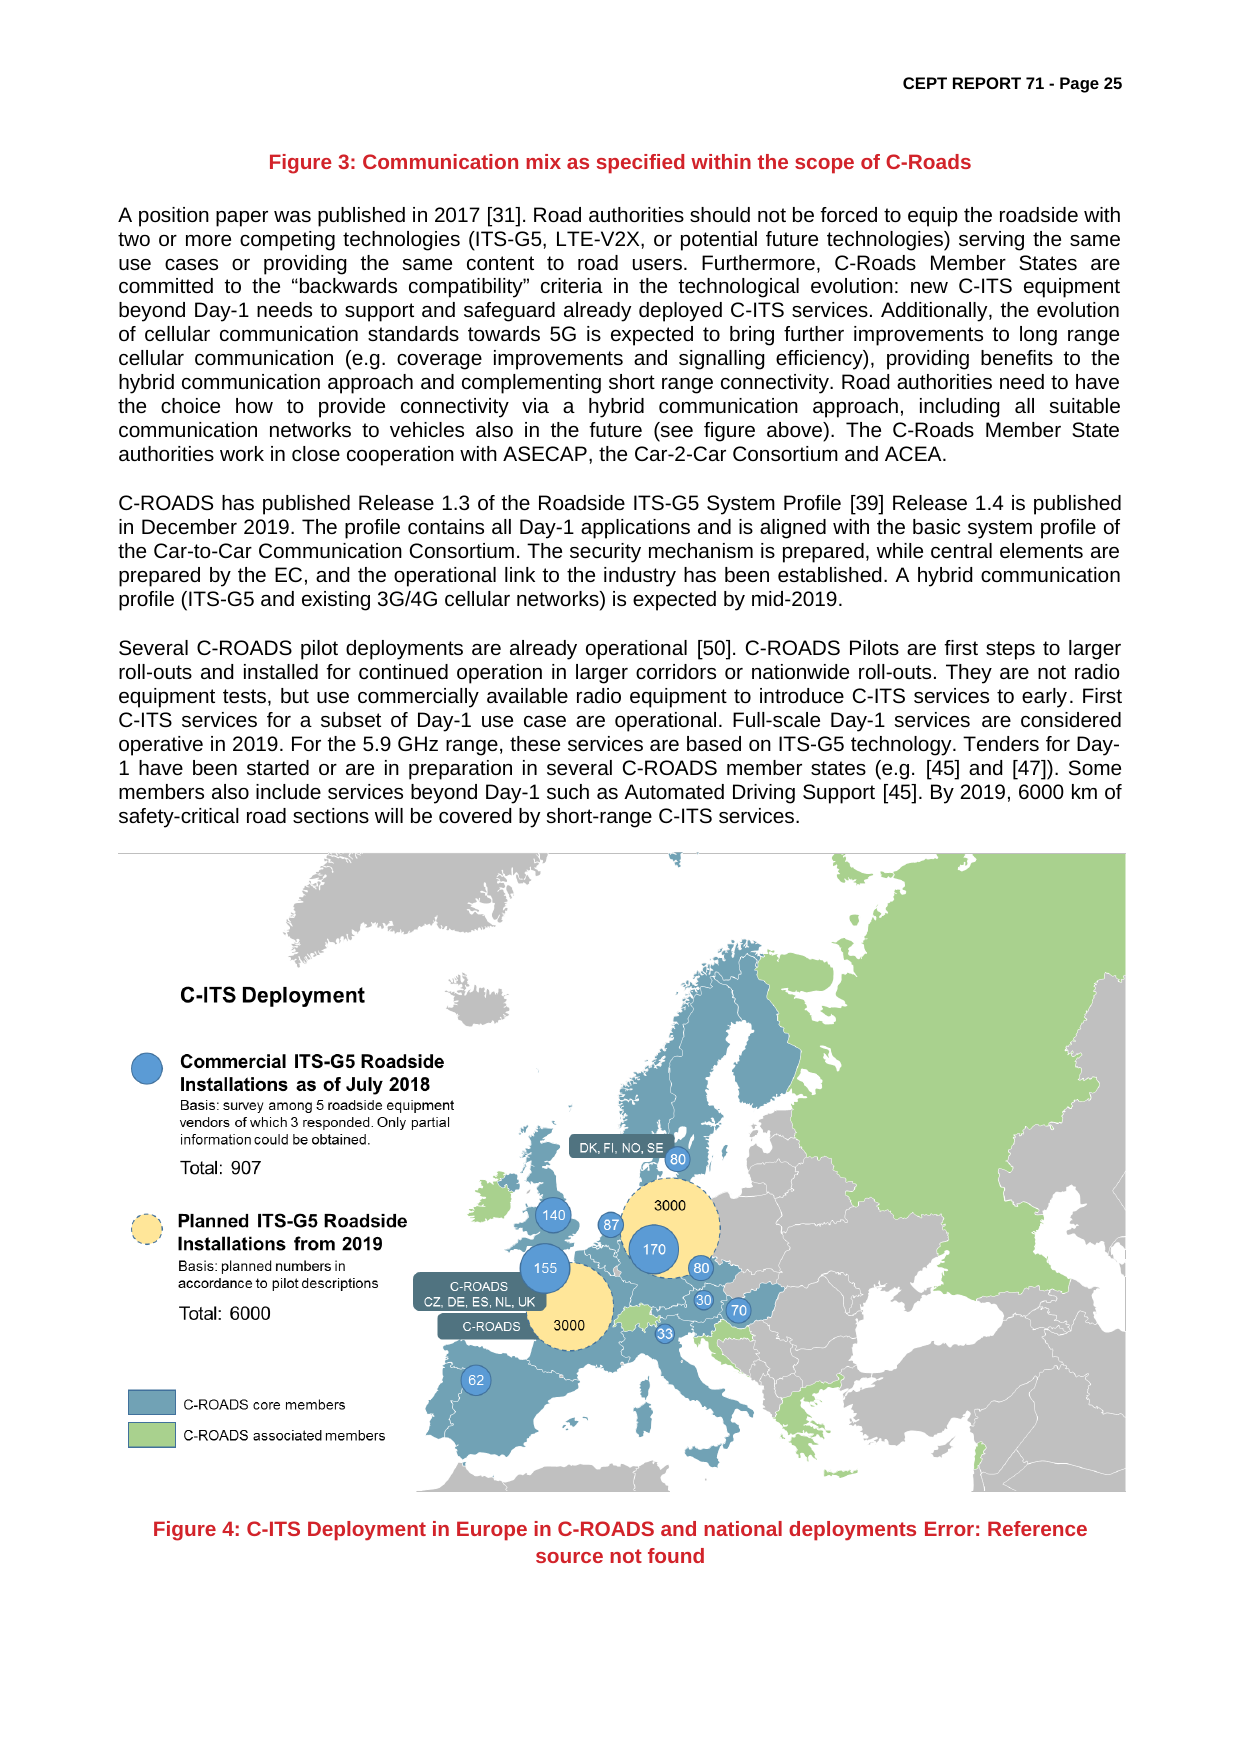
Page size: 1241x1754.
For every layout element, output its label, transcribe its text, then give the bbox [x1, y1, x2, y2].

text Figure 3: Communication mix as specified within the scope of C-Roads [118, 150, 1122, 174]
text Several C-ROADS pilot deployments are already operational [50]. C-ROADS Pilots are first steps to larger roll-outs and installed for continued operation in larger corridors or nationwide roll-outs. They are not radio equipment tests, but use commercially available radio equipment to introduce C-ITS services to early. First C-ITS services for a subset of Day-1 use case are operational. Full-scale Day-1 services are considered operative in 2019. For the 5.9 GHz range, these services are based on ITS-G5 technology. Tenders for Day-1 have been started or are in preparation in several C-ROADS member states (e.g. [43] and [44]). Some members also include services beyond Day-1 such as Automated Driving Support [43]. By 2019, 6000 km of safety-critical road sections will be covered by short-range C-ITS services. [118, 636, 1122, 827]
text C-ROADS has published Release 1.3 of the Roadside ITS-G5 System Profile [39] Release 1.4 is published in December 2019. The profile contains all Day-1 applications and is aligned with the basic system profile of the Car-to-Car Communication Consortium. The security mechanism is prepared, while central elements are prepared by the EC, and the operational link to the industry has been established. A hybrid communication profile (ITS-G5 and existing 3G/4G cellular networks) is expected by mid-2019. [118, 491, 1122, 611]
text A position paper was published in 2017 [31]. Road authorities should not be forced to equip the roadside with two or more competing technologies (ITS-G5, LTE-V2X, or potential future technologies) serving the same use cases or providing the same content to road users. Furthermore, C-Roads Member States are committed to the “backwards compatibility” criteria in the technological evolution: new C-ITS equipment beyond Day-1 needs to support and safeguard already deployed C-ITS services. Additionally, the evolution of cellular communication standards towards 5G is expected to bring further improvements to long range cellular communication (e.g. coverage improvements and signalling efficiency), providing benefits to the hybrid communication approach and complementing short range connectivity. Road authorities need to have the choice how to provide connectivity via a hybrid communication approach, including all suitable communication networks to vehicles also in the future (see figure above). The C-Roads Member State authorities work in close cooperation with ASECAP, the Car-2-Car Consortium and ACEA. [118, 202, 1122, 466]
picture [118, 852, 1127, 1492]
